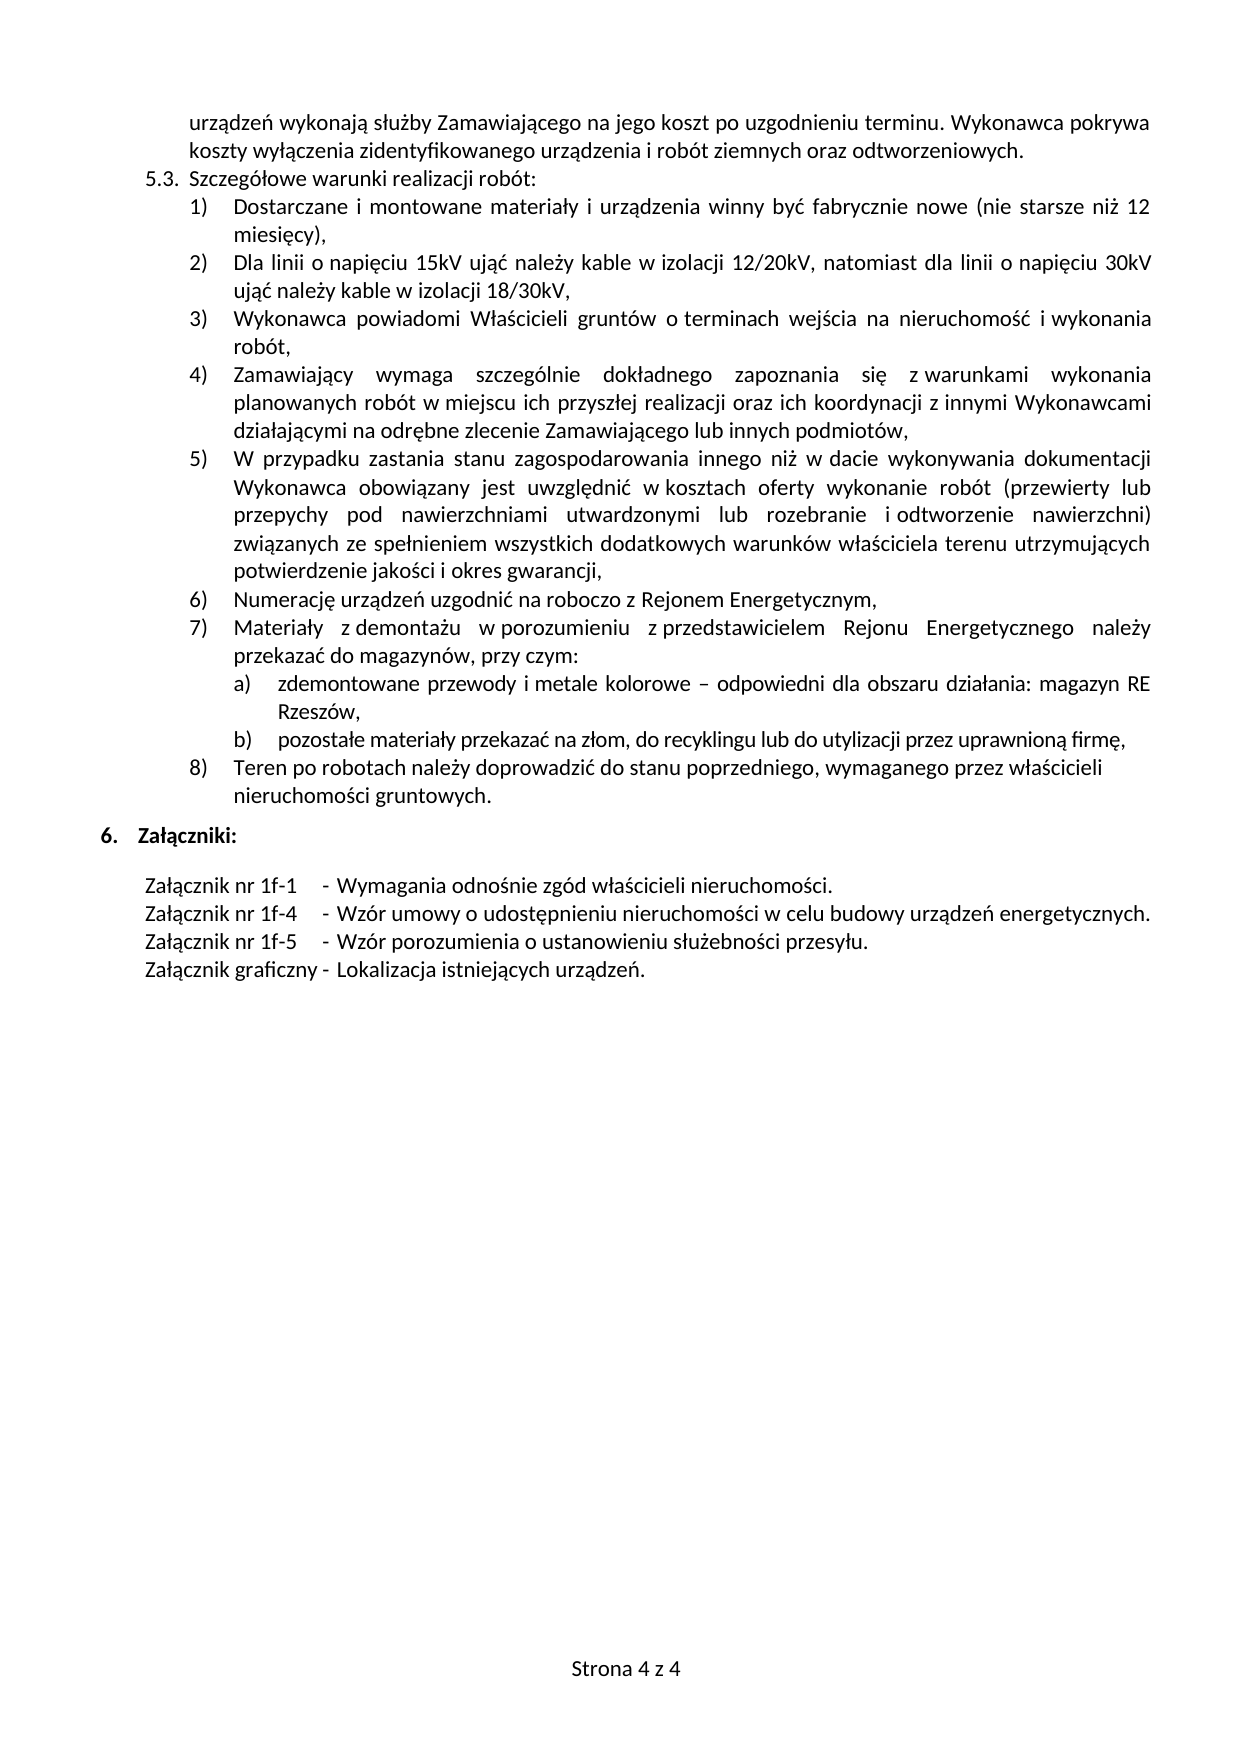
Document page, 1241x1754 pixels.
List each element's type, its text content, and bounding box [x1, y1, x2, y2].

list zdemontowane przewody i metale kolorowe – odpowiedni dla obszaru działania: magazyn RE Rzeszów, [233, 669, 1152, 725]
list Numerację urządzeń uzgodnić na roboczo z Rejonem Energetycznym, [189, 585, 1152, 613]
list Materiały z demontażu w porozumieniu z przedstawicielem Rejonu Energetycznego należy przekazać do magazynów, przy czym: [189, 613, 1152, 669]
list Wykonawca powiadomi Właścicieli gruntów o terminach wejścia na nieruchomość i wykonania robót, [189, 304, 1152, 361]
list Dla linii o napięciu 15kV ująć należy kable w izolacji 12/20kV, natomiast dla linii o napięciu 30kV ująć należy kable w izolacji 18/30kV, [189, 248, 1152, 304]
list pozostałe materiały przekazać na złom, do recyklingu lub do utylizacji przez uprawnioną firmę, [233, 725, 1152, 753]
list W przypadku zastania stanu zagospodarowania innego niż w dacie wykonywania dokumentacji Wykonawca obowiązany jest uwzględnić w kosztach oferty wykonanie robót (przewierty lub przepychy pod nawierzchniami utwardzonymi lub rozebranie i odtworzenie nawierzchni) związanych ze spełnieniem wszystkich dodatkowych warunków właściciela terenu utrzymujących potwierdzenie jakości i okres gwarancji, [189, 444, 1152, 585]
text Załącznik nr 1f-4 - Wzór umowy o udostępnieniu nieruchomości w celu budowy urządzeń energetycznych. [145, 899, 1152, 927]
list Zamawiający wymaga szczególnie dokładnego zapoznania się z warunkami wykonania planowanych robót w miejscu ich przyszłej realizacji oraz ich koordynacji z innymi Wykonawcami działającymi na odrębne zlecenie Zamawiającego lub innych podmiotów, [189, 361, 1152, 444]
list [145, 108, 1152, 164]
text Załącznik nr 1f-1 - Wymagania odnośnie zgód właścicieli nieruchomości. [145, 862, 1152, 899]
text Załącznik graficzny - Lokalizacja istniejących urządzeń. [145, 955, 1152, 983]
list Szczegółowe warunki realizacji robót: [145, 164, 1152, 192]
text Załącznik nr 1f-5 - Wzór porozumienia o ustanowieniu służebności przesyłu. [145, 927, 1152, 955]
list Teren po robotach należy doprowadzić do stanu poprzedniego, wymaganego przez właścicieli nieruchomości gruntowych. [189, 753, 1152, 809]
list Dostarczane i montowane materiały i urządzenia winny być fabrycznie nowe (nie starsze niż 12 miesięcy), [189, 192, 1152, 248]
list Załączniki: [100, 821, 1152, 849]
